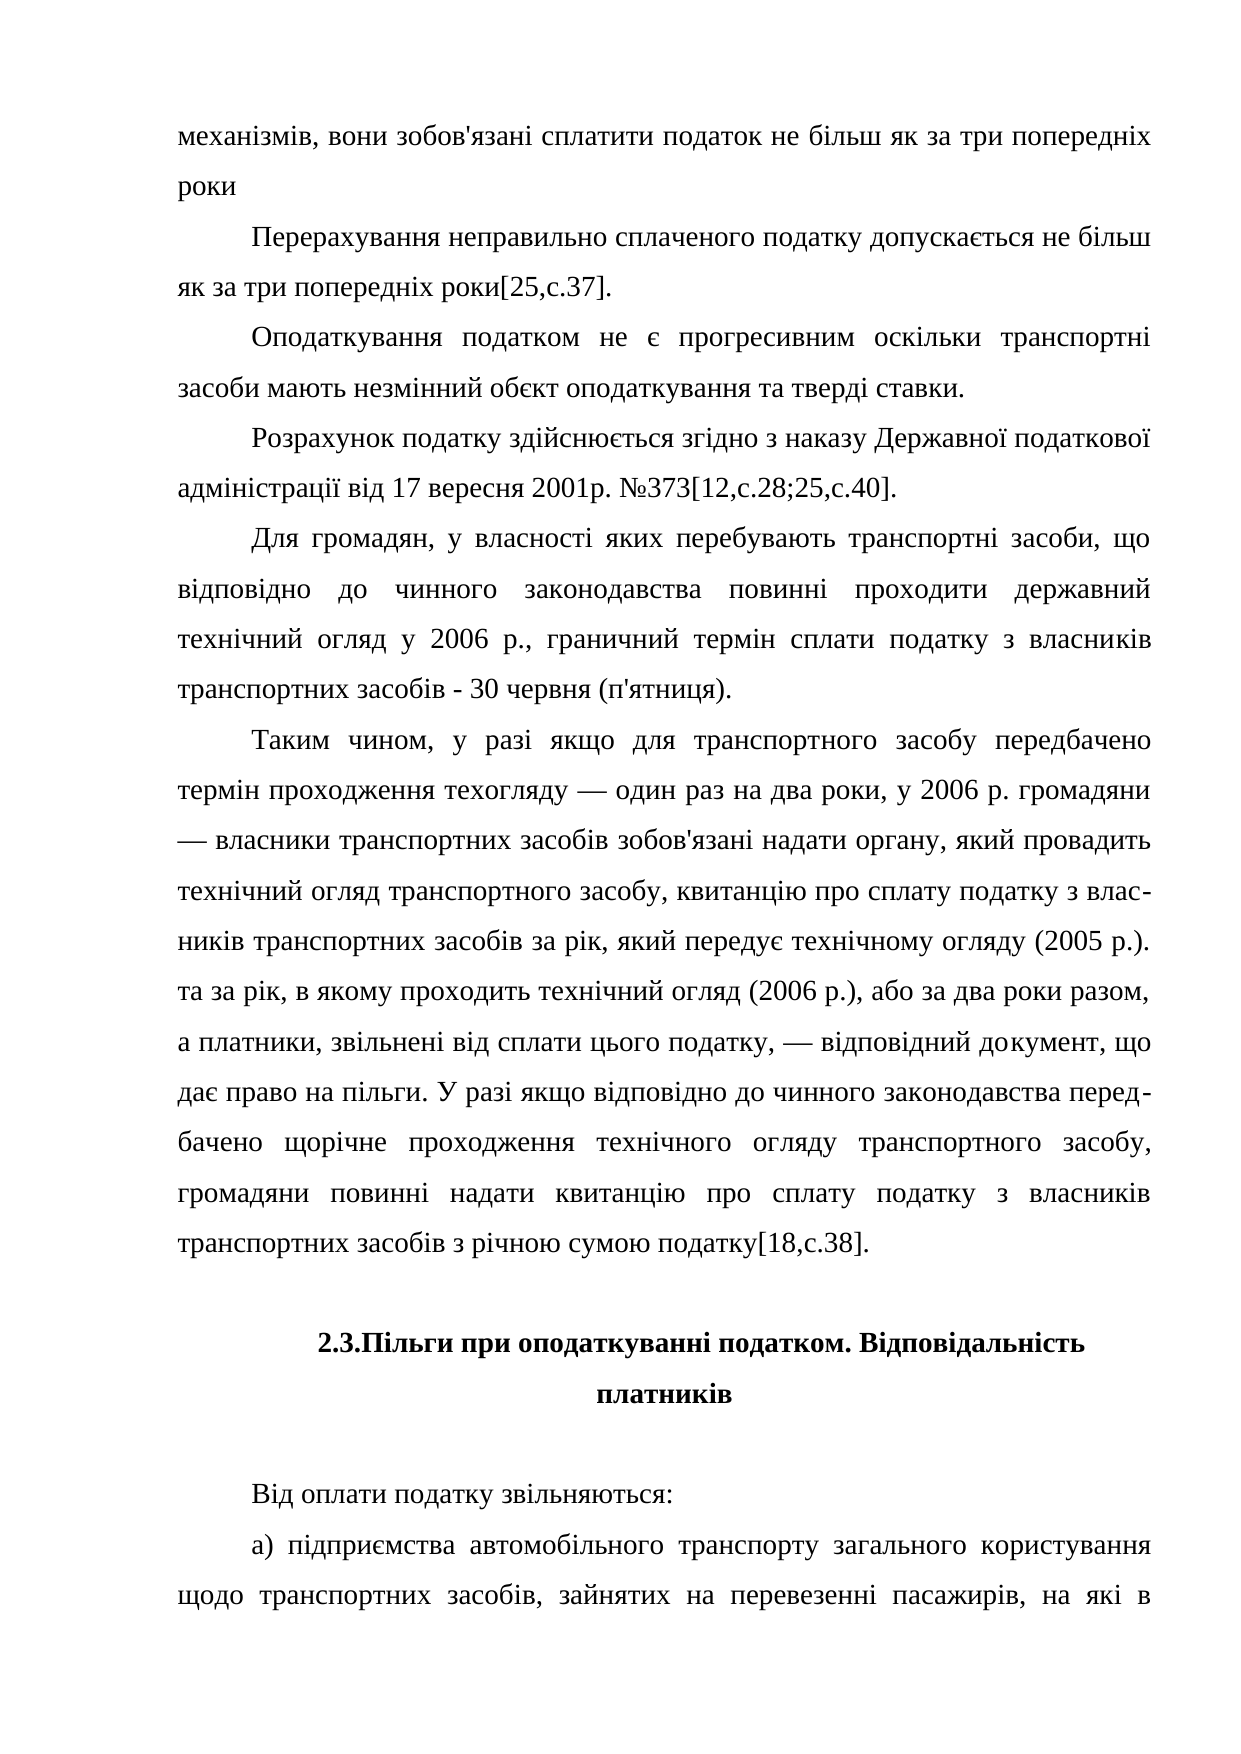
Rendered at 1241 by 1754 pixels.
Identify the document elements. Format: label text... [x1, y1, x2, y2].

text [177, 118, 1152, 202]
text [177, 1527, 1152, 1611]
text Вiд оплати податку звiльняються: [177, 1477, 1152, 1510]
text Для громадян, у власностi яких перебувають транспортнi засоби, що вiдповiдно до чинного законодавства повиннi проходити державний технiчний огляд у 2006 р., граничний термiн сплати податку з власникiв транспортних засобiв - 30 червня (п'ятниця). [177, 521, 1152, 705]
text Перерахування неправильно сплаченого податку допускається не бiльш як за три попереднiх роки[25,с.37]. [177, 219, 1152, 303]
text Розрахунок податку здійснюється згідно з наказу Державної податкової адміністрації від 17 вересня 2001р. №373[12,с.28;25,с.40]. [177, 420, 1152, 504]
text Оподаткування податком не є прогресивним оскільки транспортні засоби мають незмінний обєкт оподаткування та тверді ставки. [177, 319, 1152, 403]
text Таким чином, у разi якщо для транспортного засобу передбачено термiн проходження техогляду — один раз на два роки, у 2006 р. громадяни — власники транспортних засобiв зобов'язанi надати органу, який провадить технiчний огляд транспортного засобу, квитанцiю про сплату податку з власникiв транспортних засобiв за рiк, який передує технiчному огляду (2005 р.). та за рiк, в якому проходить технiчний огляд (2006 р.), або за два роки разом, а платники, звiльненi вiд сплати цього податку, — вiдповiдний документ, що дає право на пiльги. У разi якщо вiдповiдно до чинного законодавства передбачено щорiчне проходження технiчного огляду транспортного засобу, громадяни повиннi надати квитанцiю про сплату податку з власникiв транспортних засобiв з рiчною сумою податку[18,с.38]. [177, 722, 1152, 1258]
text 2.3.Пільги при оподаткуванні податком. Відповідальність платників [177, 1326, 1152, 1409]
